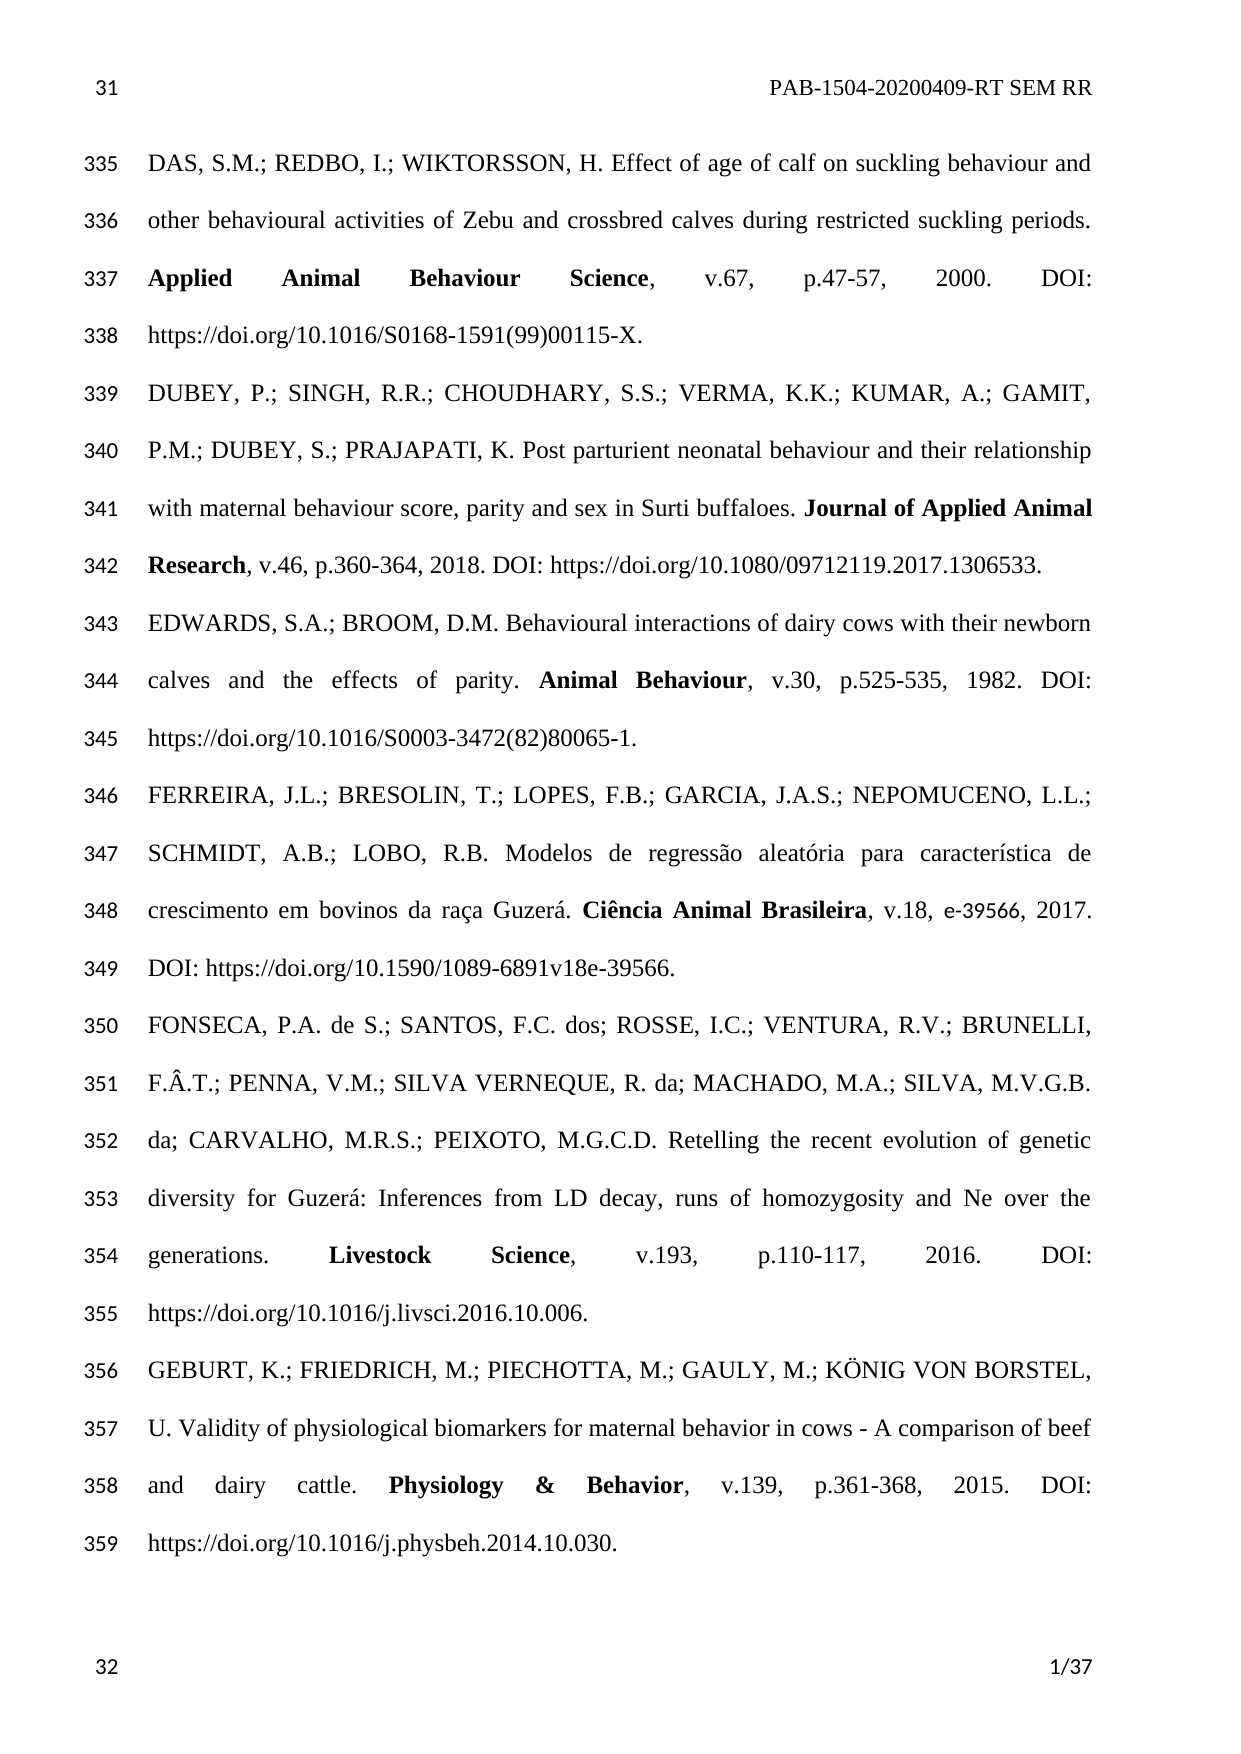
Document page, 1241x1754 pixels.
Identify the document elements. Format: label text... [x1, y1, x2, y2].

text GEBURT, K.; FRIEDRICH, M.; PIECHOTTA, M.; GAULY, M.; KÖNIG VON BORSTEL, U. Validity of physiological biomarkers for maternal behavior in cows - A comparison of beef and dairy cattle. Physiology & Behavior, v.139, p.361-368, 2015. DOI: https://doi.org/10.1016/j.physbeh.2014.10.030. [148, 1356, 1092, 1557]
text FONSECA, P.A. de S.; SANTOS, F.C. dos; ROSSE, I.C.; VENTURA, R.V.; BRUNELLI, F.Â.T.; PENNA, V.M.; SILVA VERNEQUE, R. da; MACHADO, M.A.; SILVA, M.V.G.B. da; CARVALHO, M.R.S.; PEIXOTO, M.G.C.D. Retelling the recent evolution of genetic diversity for Guzerá: Inferences from LD decay, runs of homozygosity and Ne over the generations. Livestock Science, v.193, p.110-117, 2016. DOI: https://doi.org/10.1016/j.livsci.2016.10.006. [148, 1011, 1092, 1327]
text DUBEY, P.; SINGH, R.R.; CHOUDHARY, S.S.; VERMA, K.K.; KUMAR, A.; GAMIT, P.M.; DUBEY, S.; PRAJAPATI, K. Post parturient neonatal behaviour and their relationship with maternal behaviour score, parity and sex in Surti buffaloes. Journal of Applied Animal Research, v.46, p.360-364, 2018. DOI: https://doi.org/10.1080/09712119.2017.1306533. [148, 378, 1092, 579]
text FERREIRA, J.L.; BRESOLIN, T.; LOPES, F.B.; GARCIA, J.A.S.; NEPOMUCENO, L.L.; SCHMIDT, A.B.; LOBO, R.B. Modelos de regressão aleatória para característica de crescimento em bovinos da raça Guzerá. Ciência Animal Brasileira, v.18, e-39566, 2017. DOI: https://doi.org/10.1590/1089-6891v18e-39566. [148, 780, 1092, 982]
text EDWARDS, S.A.; BROOM, D.M. Behavioural interactions of dairy cows with their newborn calves and the effects of parity. Animal Behaviour, v.30, p.525-535, 1982. DOI: https://doi.org/10.1016/S0003-3472(82)80065-1. [148, 608, 1092, 751]
text DAS, S.M.; REDBO, I.; WIKTORSSON, H. Effect of age of calf on suckling behaviour and other behavioural activities of Zebu and crossbred calves during restricted suckling periods. Applied Animal Behaviour Science, v.67, p.47-57, 2000. DOI: https://doi.org/10.1016/S0168-1591(99)00115-X. [148, 148, 1092, 349]
